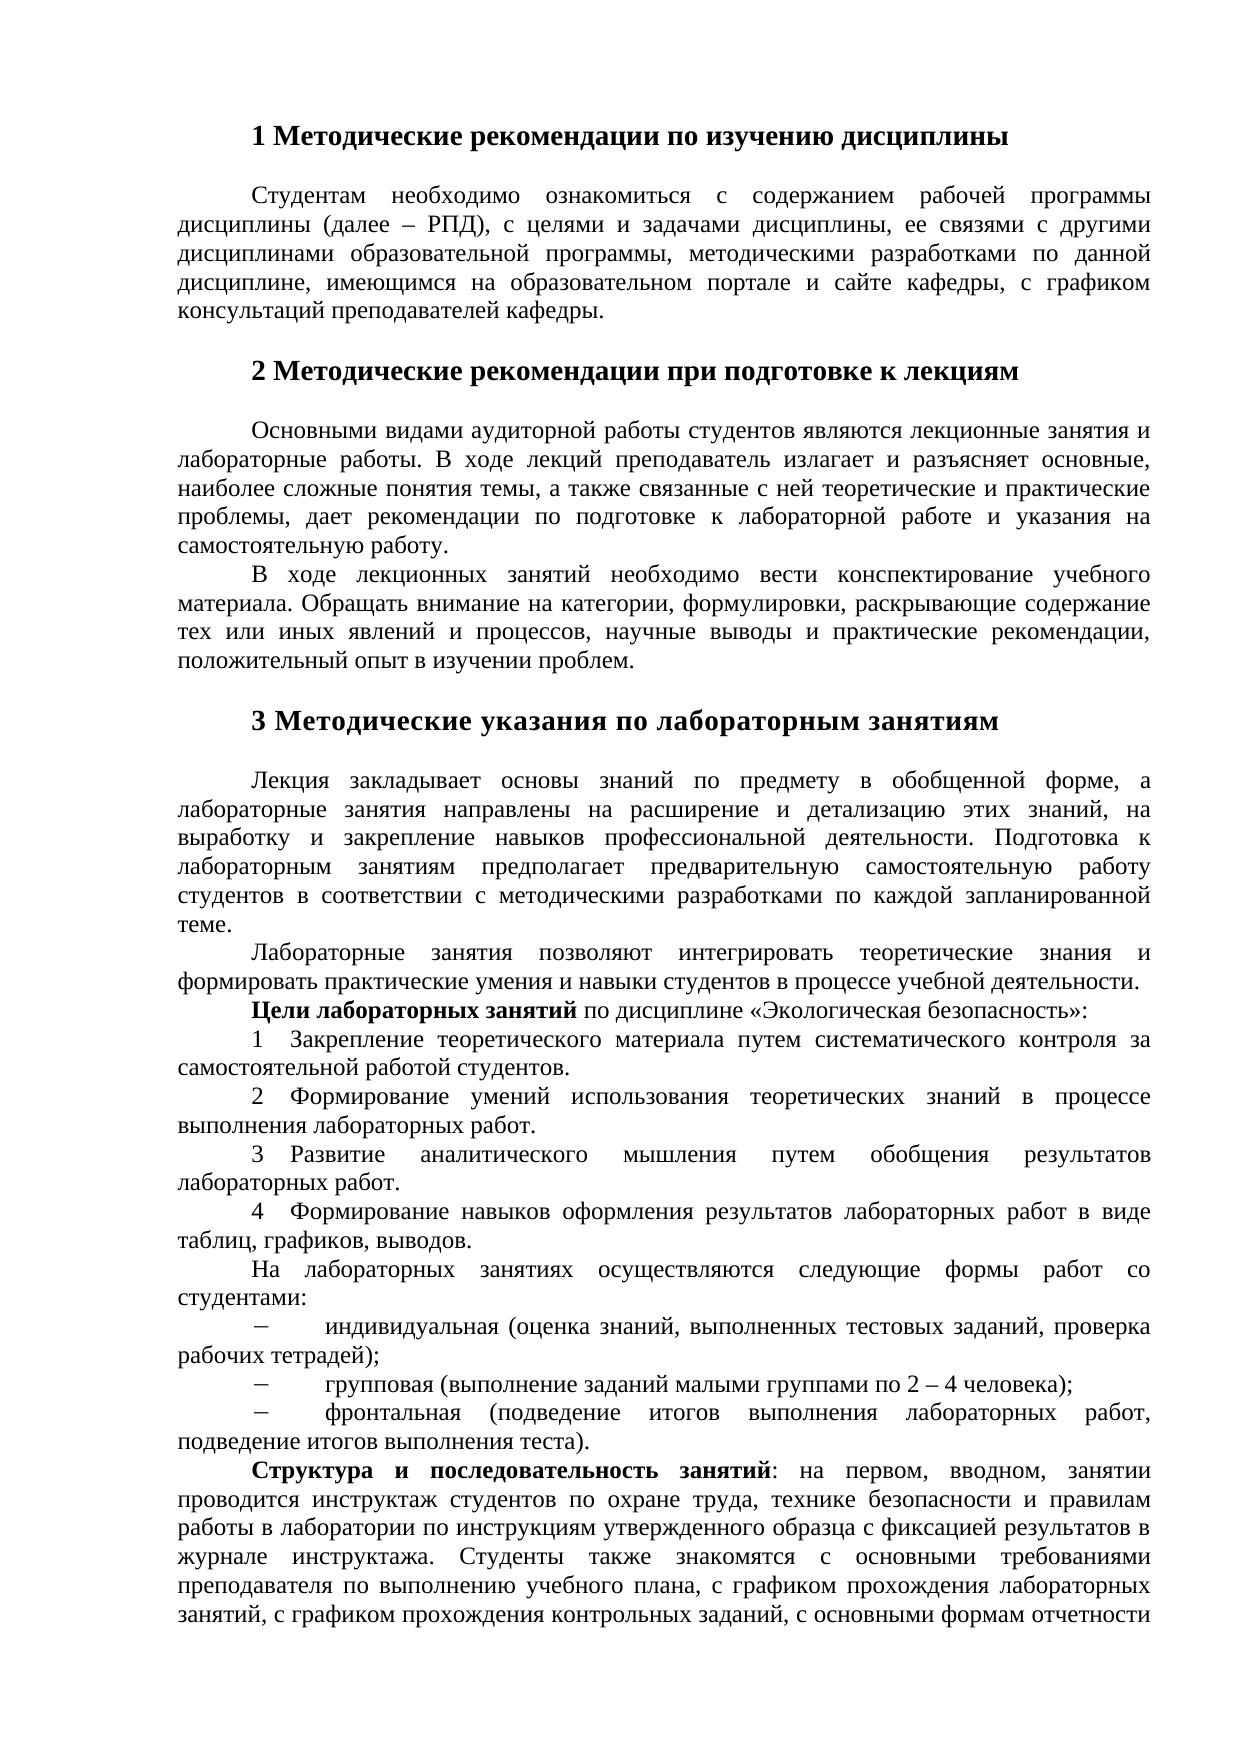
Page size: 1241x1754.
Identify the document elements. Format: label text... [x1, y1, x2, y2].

text 1 Методические рекомендации по изучению дисциплины [177, 118, 1152, 152]
text Цели лабораторных занятий по дисциплине «Экологическая безопасность»: [177, 995, 1152, 1024]
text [177, 1455, 1152, 1627]
list групповая (выполнение заданий малыми группами по 2 – 4 человека); [177, 1369, 1152, 1397]
text Лабораторные занятия позволяют интегрировать теоретические знания и формировать практические умения и навыки студентов в процессе учебной деятельности. [177, 937, 1152, 995]
list фронтальная (подведение итогов выполнения лабораторных работ, подведение итогов выполнения теста). [177, 1397, 1152, 1455]
text 3 Методические указания по лабораторным занятиям [177, 703, 1152, 736]
list индивидуальная (оценка знаний, выполненных тестовых заданий, проверка рабочих тетрадей); [177, 1311, 1152, 1369]
text Лекция закладывает основы знаний по предмету в обобщенной форме, а лабораторные занятия направлены на расширение и детализацию этих знаний, на выработку и закрепление навыков профессиональной деятельности. Подготовка к лабораторным занятиям предполагает предварительную самостоятельную работу студентов в соответствии с методическими разработками по каждой запланированной теме. [177, 765, 1152, 937]
list Закрепление теоретического материала путем систематического контроля за самостоятельной работой студентов. [177, 1024, 1152, 1081]
list Формирование умений использования теоретических знаний в процессе выполнения лабораторных работ. [177, 1081, 1152, 1139]
text На лабораторных занятиях осуществляются следующие формы работ со студентами: [177, 1254, 1152, 1311]
list Развитие аналитического мышления путем обобщения результатов лабораторных работ. [177, 1139, 1152, 1196]
text 2 Методические рекомендации при подготовке к лекциям [177, 353, 1152, 386]
text В ходе лекционных занятий необходимо вести конспектирование учебного материала. Обращать внимание на категории, формулировки, раскрывающие содержание тех или иных явлений и процессов, научные выводы и практические рекомендации, положительный опыт в изучении проблем. [177, 559, 1152, 674]
list Формирование навыков оформления результатов лабораторных работ в виде таблиц, графиков, выводов. [177, 1196, 1152, 1254]
text Студентам необходимо ознакомиться с содержанием рабочей программы дисциплины (далее – РПД), с целями и задачами дисциплины, ее связями с другими дисциплинами образовательной программы, методическими разработками по данной дисциплине, имеющимся на образовательном портале и сайте кафедры, с графиком консультаций преподавателей кафедры. [177, 180, 1152, 324]
text Основными видами аудиторной работы студентов являются лекционные занятия и лабораторные работы. В ходе лекций преподаватель излагает и разъясняет основные, наиболее сложные понятия темы, а также связанные с ней теоретические и практические проблемы, дает рекомендации по подготовке к лабораторной работе и указания на самостоятельную работу. [177, 415, 1152, 559]
